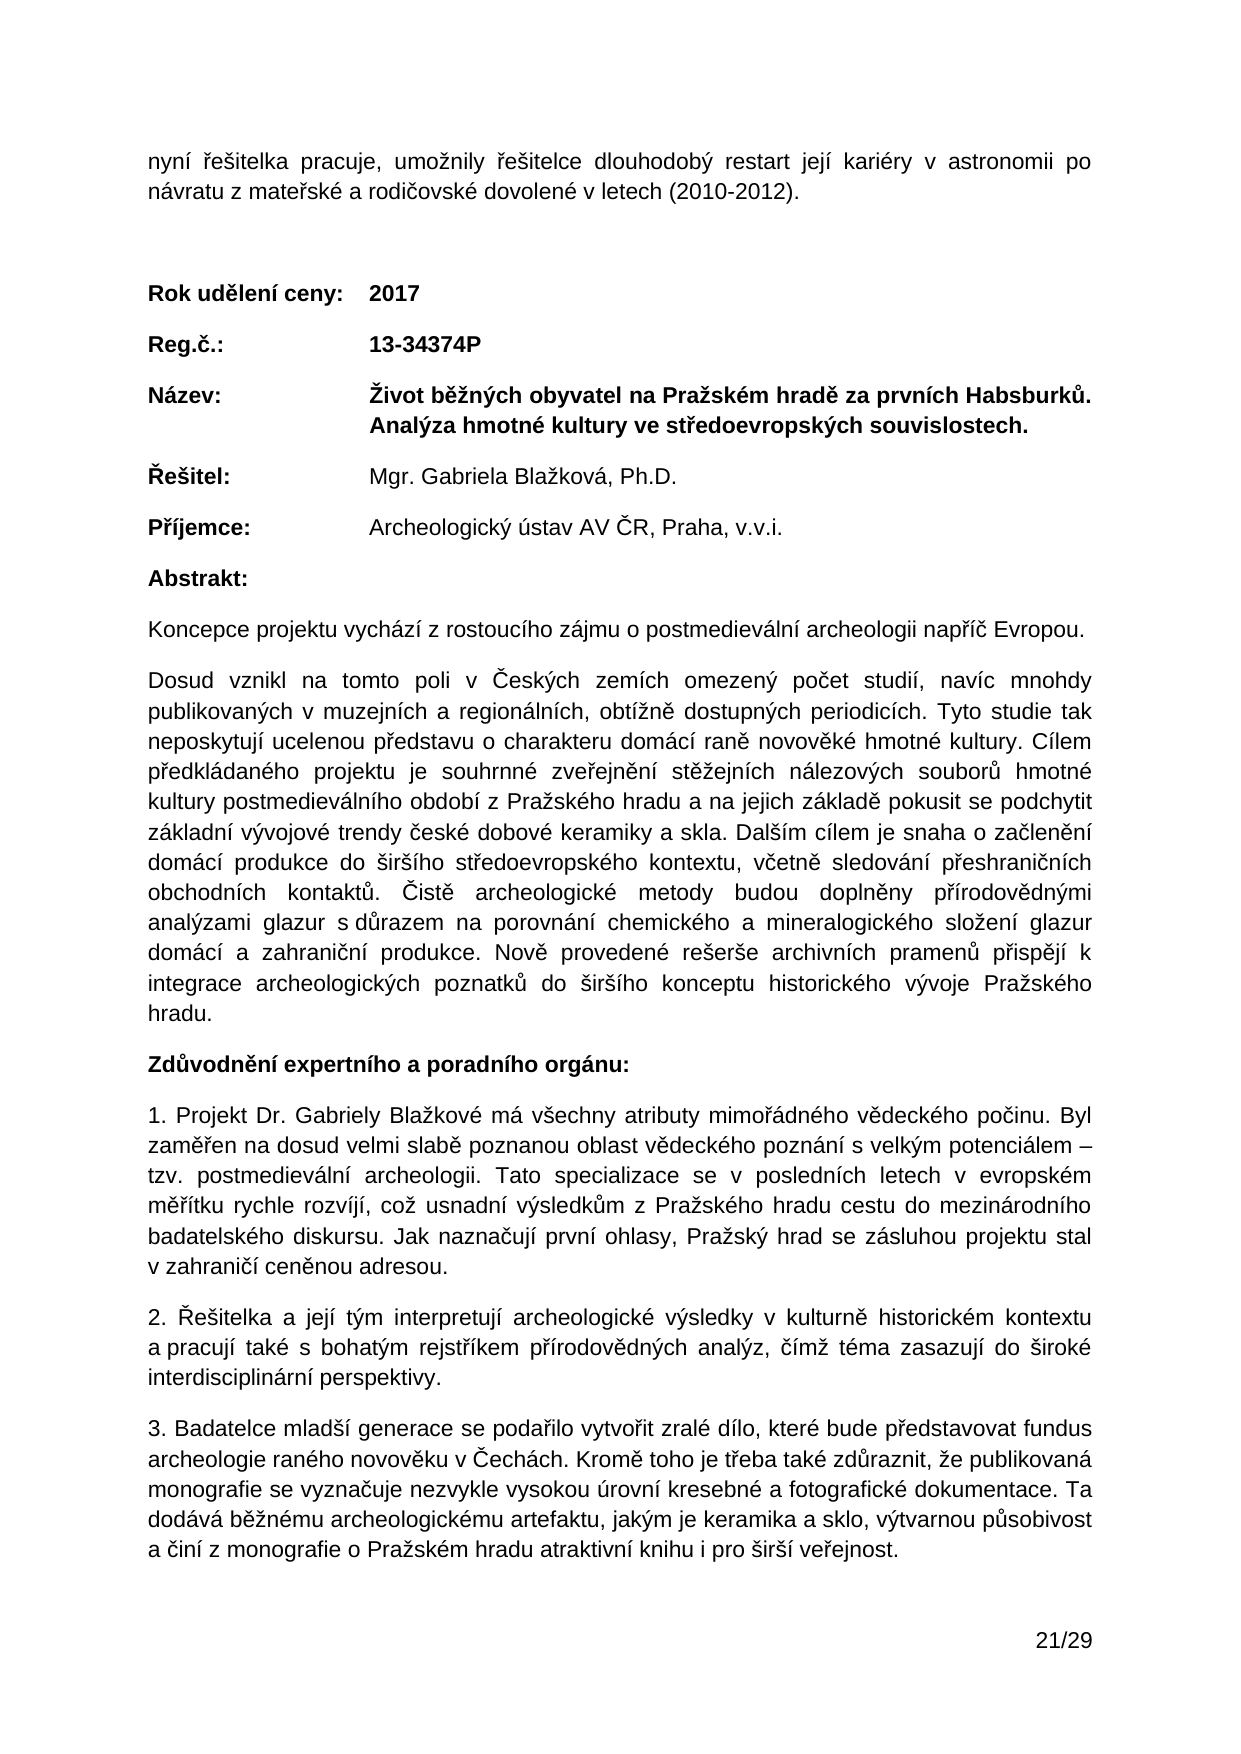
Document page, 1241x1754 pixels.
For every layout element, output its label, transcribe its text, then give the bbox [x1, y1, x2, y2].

text Koncepce projektu vychází z rostoucího zájmu o postmedievální archeologii napříč Evropou. [148, 616, 1093, 643]
text Abstrakt: [148, 565, 1093, 592]
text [148, 148, 1093, 204]
text 1. Projekt Dr. Gabriely Blažkové má všechny atributy mimořádného vědeckého počinu. Byl zaměřen na dosud velmi slabě poznanou oblast vědeckého poznání s velkým potenciálem – tzv. postmedievální archeologii. Tato specializace se v posledních letech v evropském měřítku rychle rozvíjí, což usnadní výsledkům z Pražského hradu cestu do mezinárodního badatelského diskursu. Jak naznačují první ohlasy, Pražský hrad se zásluhou projektu stal v zahraničí ceněnou adresou. [148, 1102, 1093, 1279]
text Název: Život běžných obyvatel na Pražském hradě za prvních Habsburků. Analýza hmotné kultury ve středoevropských souvislostech. [148, 382, 1093, 438]
text Reg.č.: 13-34374P [148, 331, 1093, 357]
text Příjemce: Archeologický ústav AV ČR, Praha, v.v.i. [148, 514, 1093, 541]
text Dosud vznikl na tomto poli v Českých zemích omezený počet studií, navíc mnohdy publikovaných v muzejních a regionálních, obtížně dostupných periodicích. Tyto studie tak neposkytují ucelenou představu o charakteru domácí raně novověké hmotné kultury. Cílem předkládaného projektu je souhrnné zveřejnění stěžejních nálezových souborů hmotné kultury postmedieválního období z Pražského hradu a na jejich základě pokusit se podchytit základní vývojové trendy české dobové keramiky a skla. Dalším cílem je snaha o začlenění domácí produkce do širšího středoevropského kontextu, včetně sledování přeshraničních obchodních kontaktů. Čistě archeologické metody budou doplněny přírodovědnými analýzami glazur s důrazem na porovnání chemického a mineralogického složení glazur domácí a zahraniční produkce. Nově provedené rešerše archivních pramenů přispějí k integrace archeologických poznatků do širšího konceptu historického vývoje Pražského hradu. [148, 667, 1093, 1026]
text Zdůvodnění expertního a poradního orgánu: [148, 1051, 1093, 1077]
text 2. Řešitelka a její tým interpretují archeologické výsledky v kulturně historickém kontextu a pracují také s bohatým rejstříkem přírodovědných analýz, čímž téma zasazují do široké interdisciplinární perspektivy. [148, 1304, 1093, 1391]
text Rok udělení ceny: 2017 [148, 280, 1093, 306]
text 3. Badatelce mladší generace se podařilo vytvořit zralé dílo, které bude představovat fundus archeologie raného novověku v Čechách. Kromě toho je třeba také zdůraznit, že publikovaná monografie se vyznačuje nezvykle vysokou úrovní kresebné a fotografické dokumentace. Ta dodává běžnému archeologickému artefaktu, jakým je keramika a sklo, výtvarnou působivost a činí z monografie o Pražském hradu atraktivní knihu i pro širší veřejnost. [148, 1415, 1093, 1562]
text Řešitel: Mgr. Gabriela Blažková, Ph.D. [148, 463, 1093, 489]
